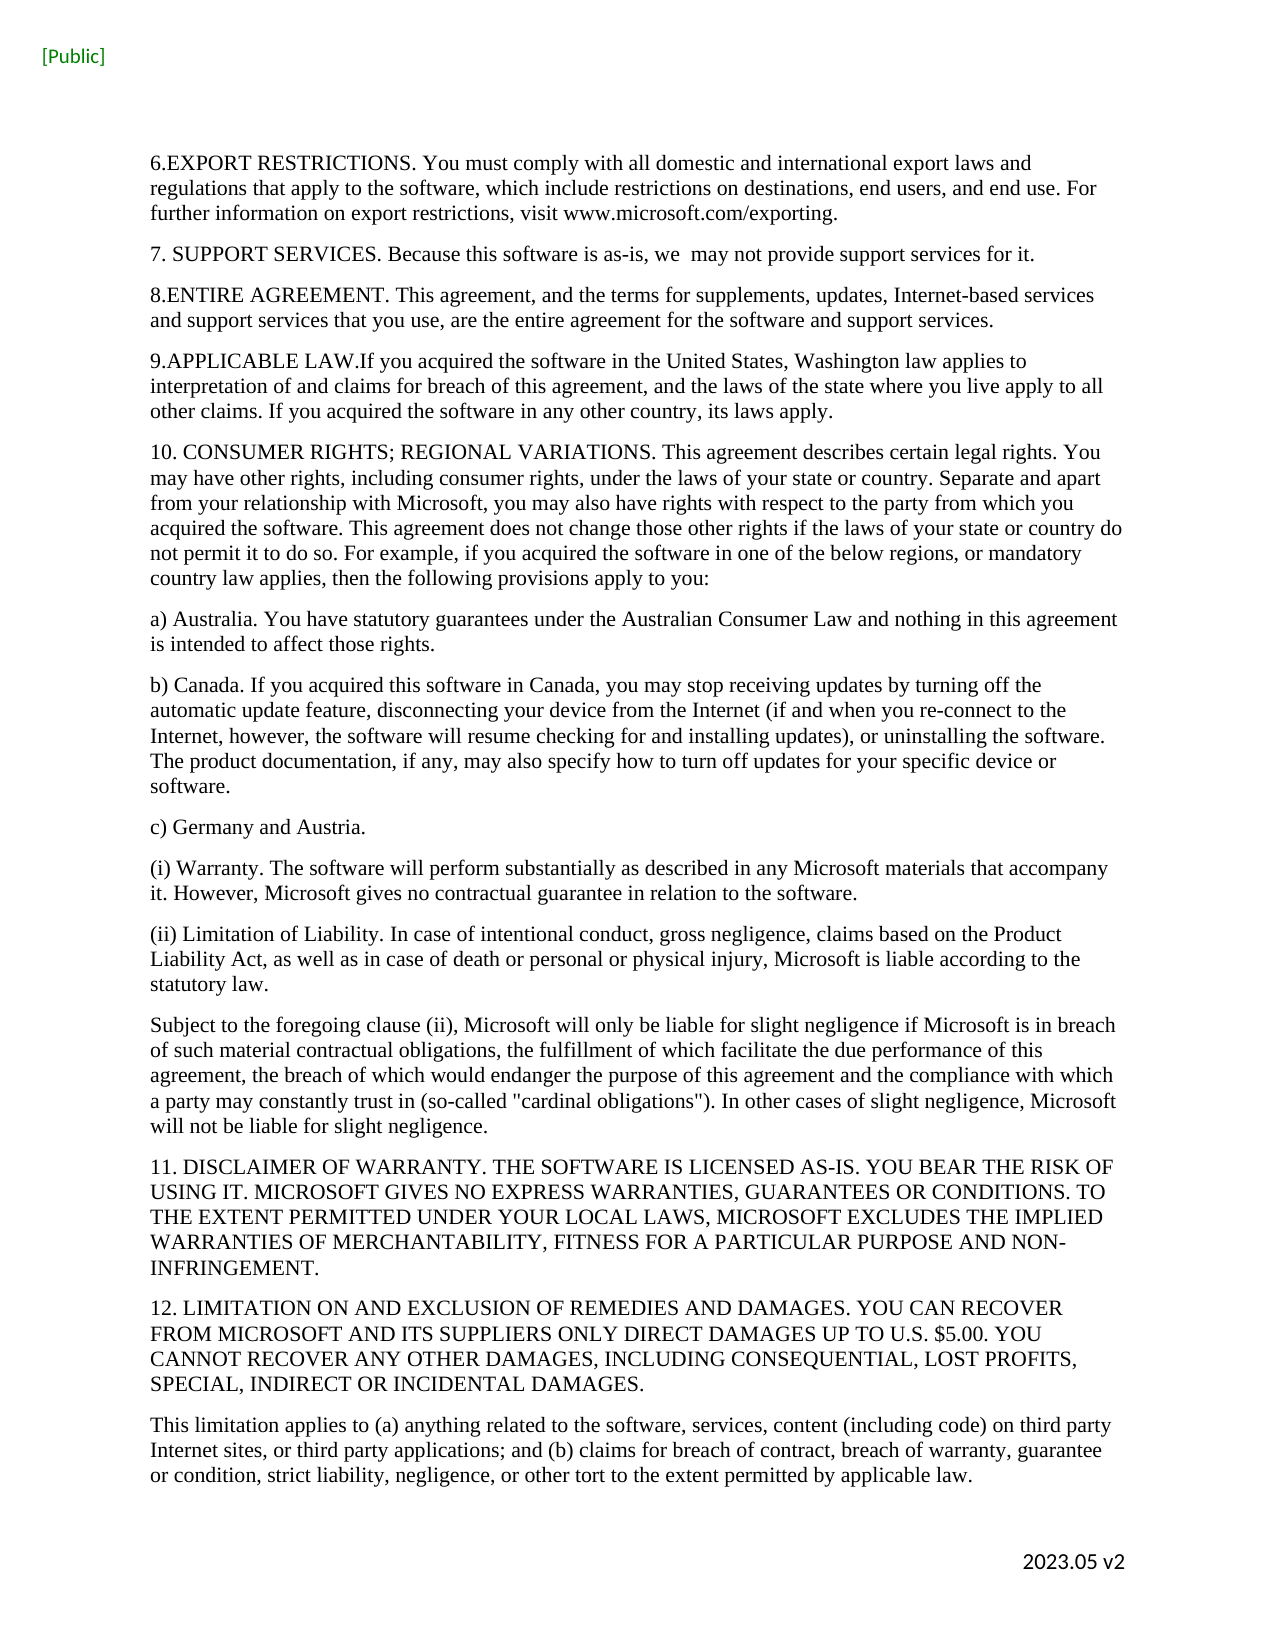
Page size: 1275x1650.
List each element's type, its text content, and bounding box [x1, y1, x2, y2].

text 11. DISCLAIMER OF WARRANTY. THE SOFTWARE IS LICENSED AS-IS. YOU BEAR THE RISK OF USING IT. MICROSOFT GIVES NO EXPRESS WARRANTIES, GUARANTEES OR CONDITIONS. TO THE EXTENT PERMITTED UNDER YOUR LOCAL LAWS, MICROSOFT EXCLUDES THE IMPLIED WARRANTIES OF MERCHANTABILITY, FITNESS FOR A PARTICULAR PURPOSE AND NON-INFRINGEMENT. [150, 1154, 1125, 1280]
text 12. LIMITATION ON AND EXCLUSION OF REMEDIES AND DAMAGES. YOU CAN RECOVER FROM MICROSOFT AND ITS SUPPLIERS ONLY DIRECT DAMAGES UP TO U.S. $5.00. YOU CANNOT RECOVER ANY OTHER DAMAGES, INCLUDING CONSEQUENTIAL, LOST PROFITS, SPECIAL, INDIRECT OR INCIDENTAL DAMAGES. [150, 1295, 1125, 1396]
text 9.APPLICABLE LAW.If you acquired the software in the United States, Washington law applies to interpretation of and claims for breach of this agreement, and the laws of the state where you live apply to all other claims. If you acquired the software in any other country, its laws apply. [150, 348, 1125, 424]
text (i) Warranty. The software will perform substantially as described in any Microsoft materials that accompany it. However, Microsoft gives no contractual guarantee in relation to the software. [150, 855, 1125, 905]
text Subject to the foregoing clause (ii), Microsoft will only be liable for slight negligence if Microsoft is in breach of such material contractual obligations, the fulfillment of which facilitate the due performance of this agreement, the breach of which would endanger the purpose of this agreement and the compliance with which a party may constantly trust in (so-called "cardinal obligations"). In other cases of slight negligence, Microsoft will not be liable for slight negligence. [150, 1012, 1125, 1138]
text 6.EXPORT RESTRICTIONS. You must comply with all domestic and international export laws and regulations that apply to the software, which include restrictions on destinations, end users, and end use. For further information on export restrictions, visit www.microsoft.com/exporting. [150, 150, 1125, 226]
text c) Germany and Austria. [150, 814, 1125, 839]
text a) Australia. You have statutory guarantees under the Australian Consumer Law and nothing in this agreement is intended to affect those rights. [150, 606, 1125, 657]
text 7. SUPPORT SERVICES. Because this software is as-is, we may not provide support services for it. [150, 241, 1125, 266]
text 10. CONSUMER RIGHTS; REGIONAL VARIATIONS. This agreement describes certain legal rights. You may have other rights, including consumer rights, under the laws of your state or country. Separate and apart from your relationship with Microsoft, you may also have rights with respect to the party from which you acquired the software. This agreement does not change those other rights if the laws of your state or country do not permit it to do so. For example, if you acquired the software in one of the below regions, or mandatory country law applies, then the following provisions apply to you: [150, 439, 1125, 591]
text (ii) Limitation of Liability. In case of intentional conduct, gross negligence, claims based on the Product Liability Act, as well as in case of death or personal or physical injury, Microsoft is liable according to the statutory law. [150, 921, 1125, 996]
text b) Canada. If you acquired this software in Canada, you may stop receiving updates by turning off the automatic update feature, disconnecting your device from the Internet (if and when you re-connect to the Internet, however, the software will resume checking for and installing updates), or uninstalling the software. The product documentation, if any, may also specify how to turn off updates for your specific device or software. [150, 672, 1125, 798]
text 8.ENTIRE AGREEMENT. This agreement, and the terms for supplements, updates, Internet-based services and support services that you use, are the entire agreement for the software and support services. [150, 282, 1125, 332]
text This limitation applies to (a) anything related to the software, services, content (including code) on third party Internet sites, or third party applications; and (b) claims for breach of contract, breach of warranty, guarantee or condition, strict liability, negligence, or other tort to the extent permitted by applicable law. [150, 1412, 1125, 1487]
